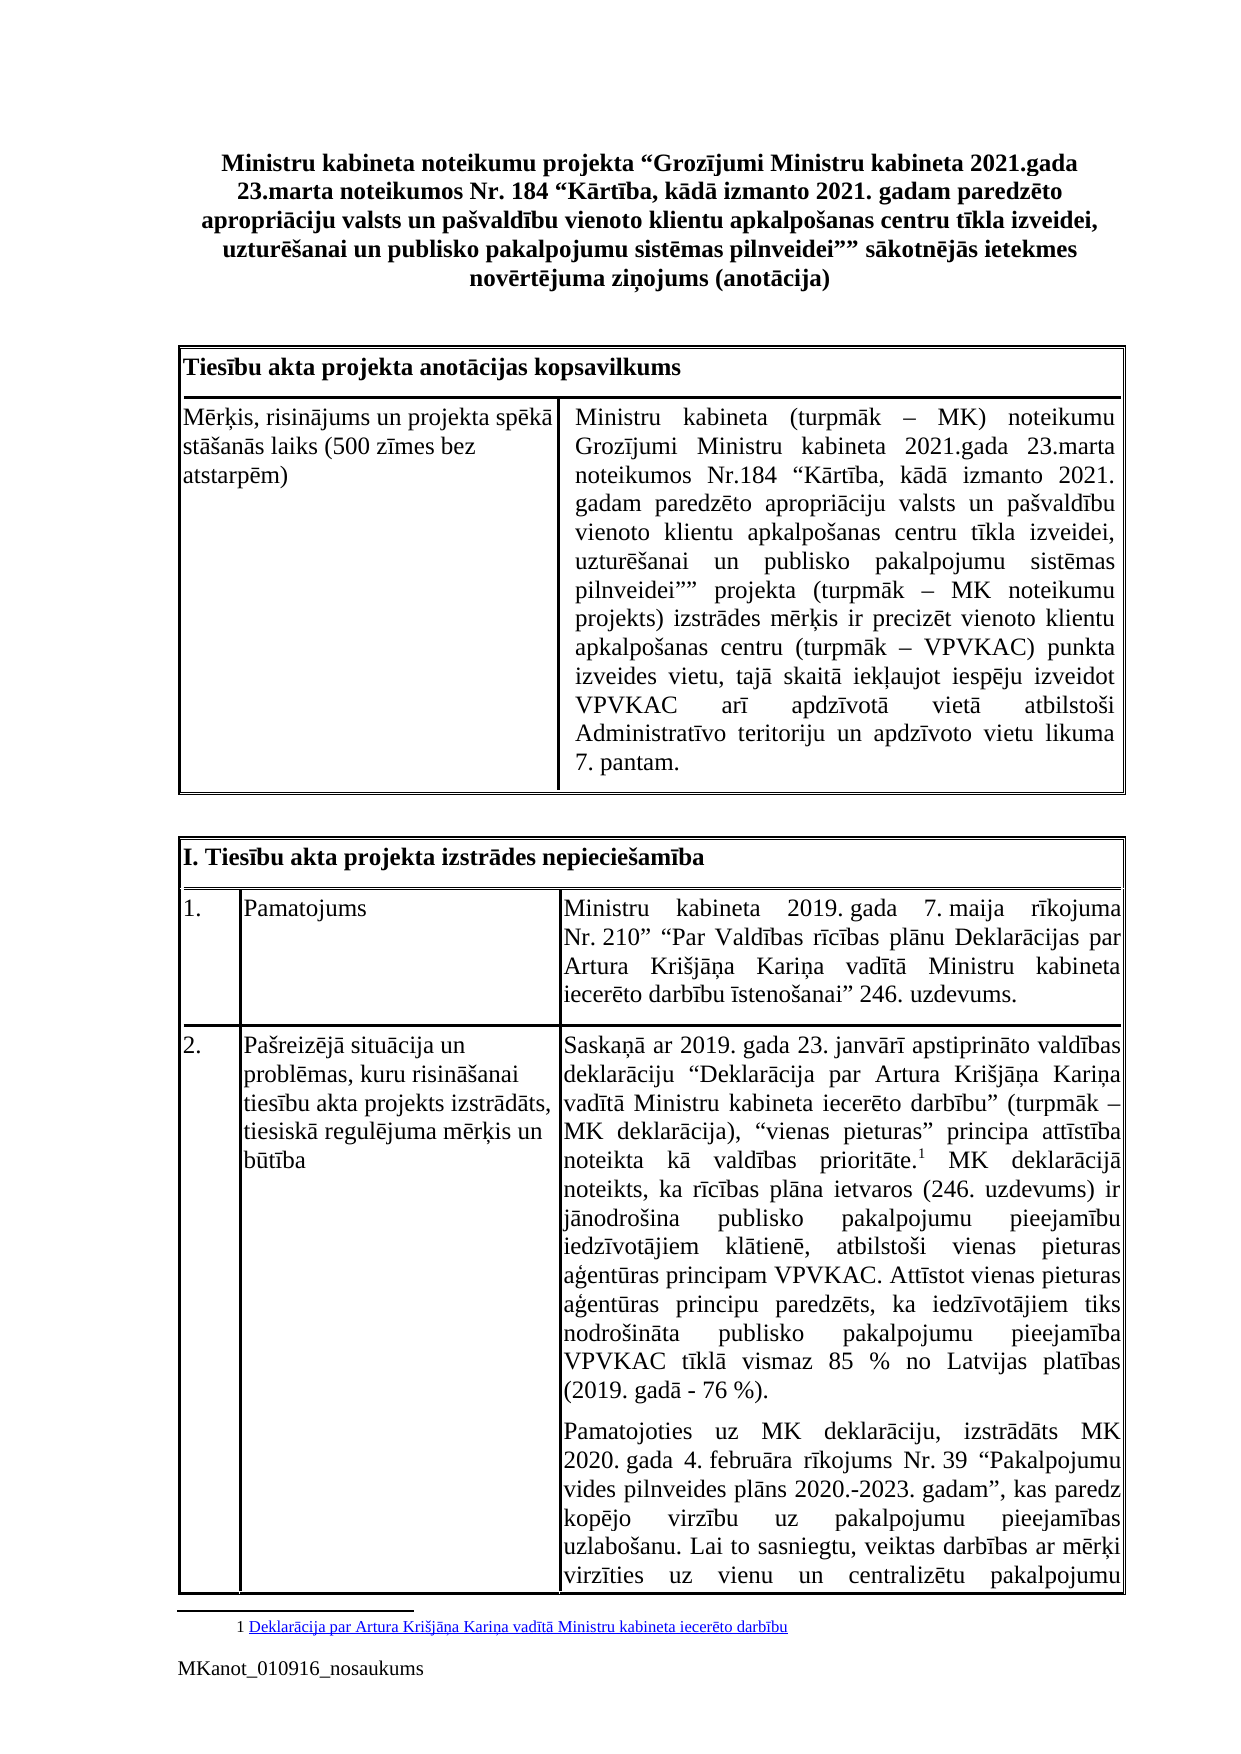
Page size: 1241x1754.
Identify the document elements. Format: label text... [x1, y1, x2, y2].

text sākotnējās ietekmes novērtējuma ziņojums (anotācija) [177, 148, 1122, 291]
table_cell Mērķis, risinājums un projekta spēkā stāšanās laiks (500 zīmes bez atstarpēm) [181, 396, 558, 792]
table_cell Pamatojums [242, 890, 559, 1024]
table_cell Ministru kabineta 2019. gada 7. maija rīkojuma Nr. 210” “Par Valdības rīcības plānu Deklarācijas par Artura Krišjāņa Kariņa vadītā Ministru kabineta iecerēto darbību īstenošanai” 246. uzdevums. [560, 887, 1124, 1024]
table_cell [560, 1024, 1123, 1592]
table_cell 1. [180, 887, 240, 1024]
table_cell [240, 1027, 560, 1592]
table_header Tiesību akta projekta anotācijas kopsavilkums [181, 349, 1123, 396]
table_cell 2. [181, 1024, 240, 1592]
table_header I. Tiesību akta projekta izstrādes nepieciešamība [181, 840, 1123, 887]
table_cell Ministru kabineta (turpmāk – MK) noteikumu Grozījumi Ministru kabineta 2021.gada 23.marta noteikumos Nr.184 “Kārtība, kādā izmanto 2021. gadam paredzēto apropriāciju valsts un pašvaldību vienoto klientu apkalpošanas centru tīkla izveidei, uzturēšanai un publisko pakalpojumu sistēmas pilnveidei”” projekta (turpmāk – MK noteikumu projekts) izstrādes mērķis ir precizēt vienoto klientu apkalpošanas centru (turpmāk – VPVKAC) punkta izveides vietu, tajā skaitā iekļaujot iespēju izveidot VPVKAC arī apdzīvotā vietā atbilstoši Administratīvo teritoriju un apdzīvoto vietu likuma 7. pantam. [558, 396, 1123, 792]
